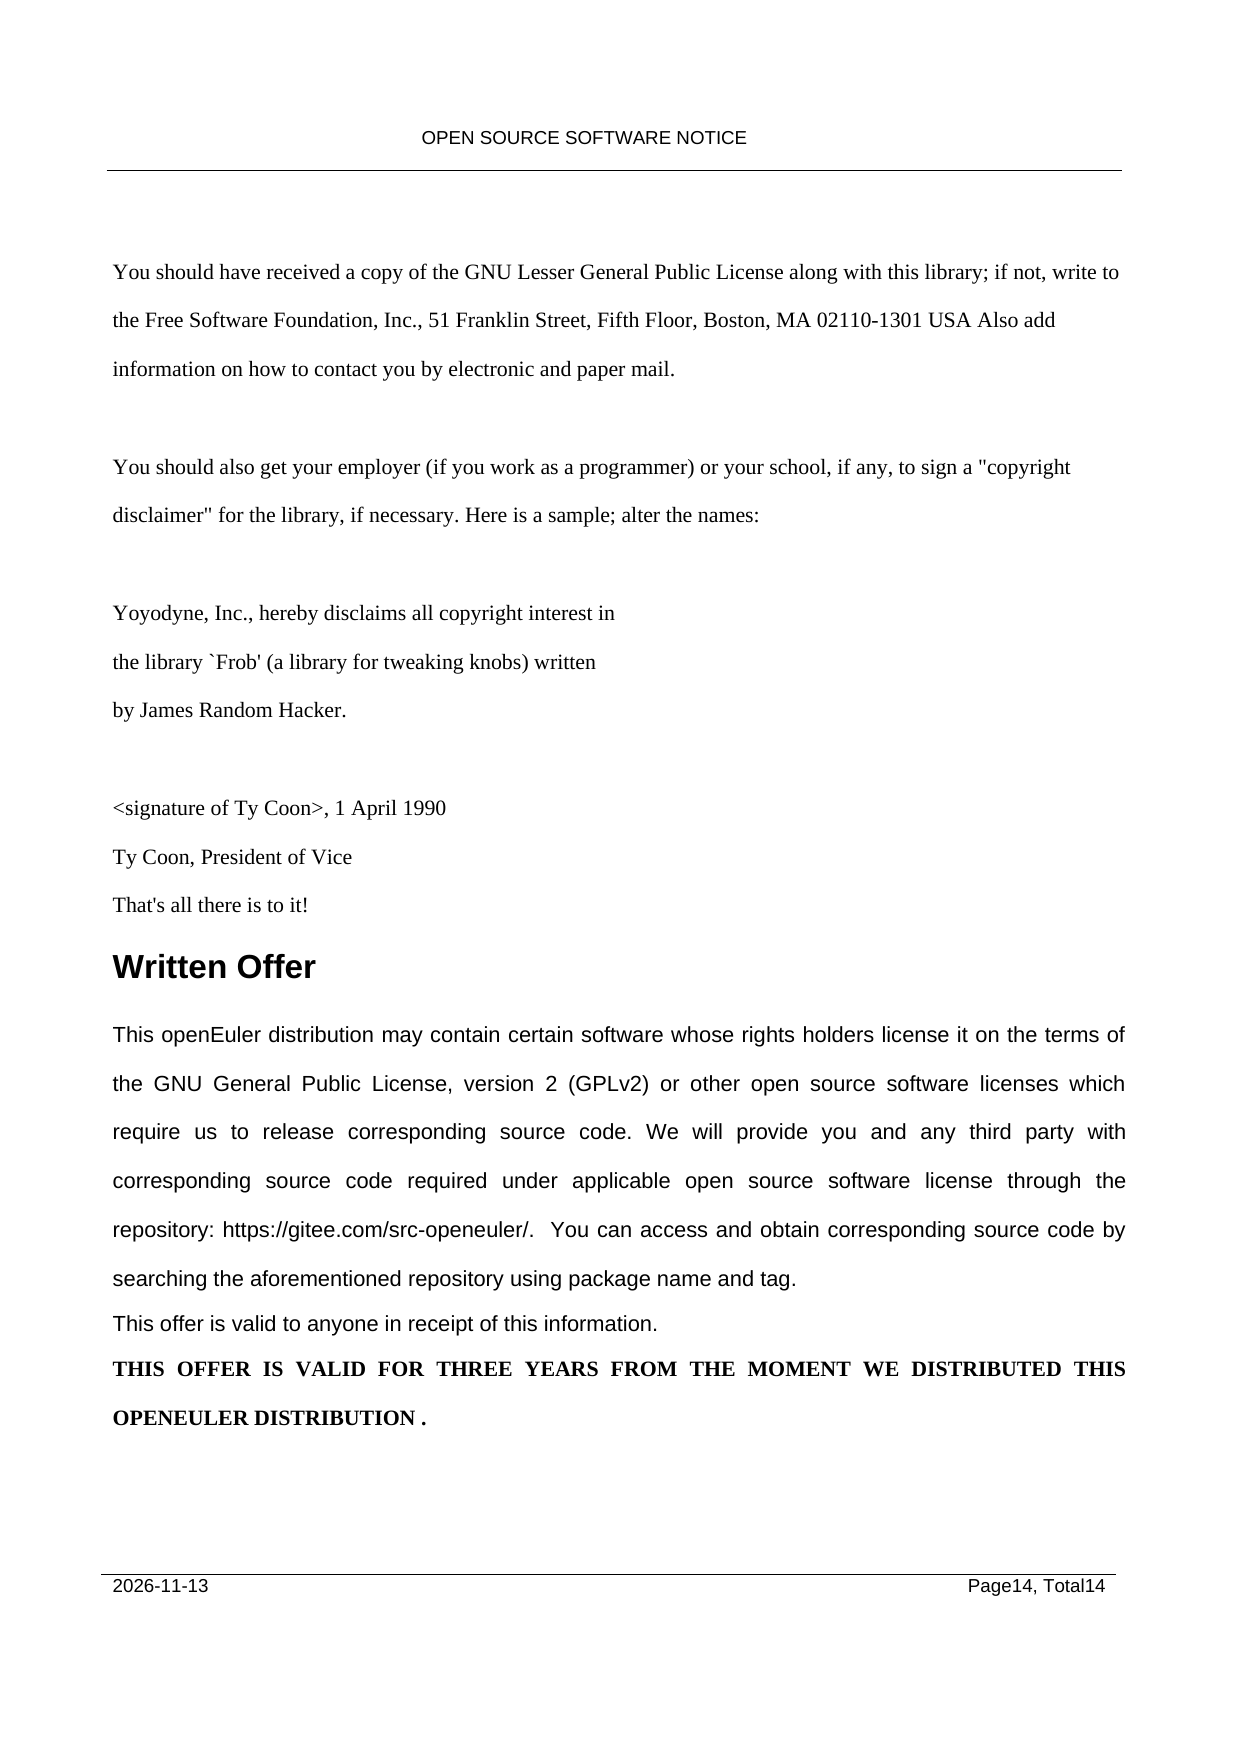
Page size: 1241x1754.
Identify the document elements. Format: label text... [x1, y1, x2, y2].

text This openEuler distribution may contain certain software whose rights holders license it on the terms of the GNU General Public License, version 2 (GPLv2) or other open source software licenses which require us to release corresponding source code. We will provide you and any third party with corresponding source code required under applicable open source software license through the repository: https://gitee.com/src-openeuler/. You can access and obtain corresponding source code by searching the aforementioned repository using package name and tag. [112, 1018, 1128, 1294]
text This offer is valid to anyone in receipt of this information. [112, 1307, 1128, 1339]
text Written Offer [112, 934, 1128, 999]
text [112, 206, 1128, 921]
text THIS OFFER IS VALID FOR THREE YEARS FROM THE MOMENT WE DISTRIBUTED THIS OPENEULER DISTRIBUTION . [112, 1352, 1128, 1433]
